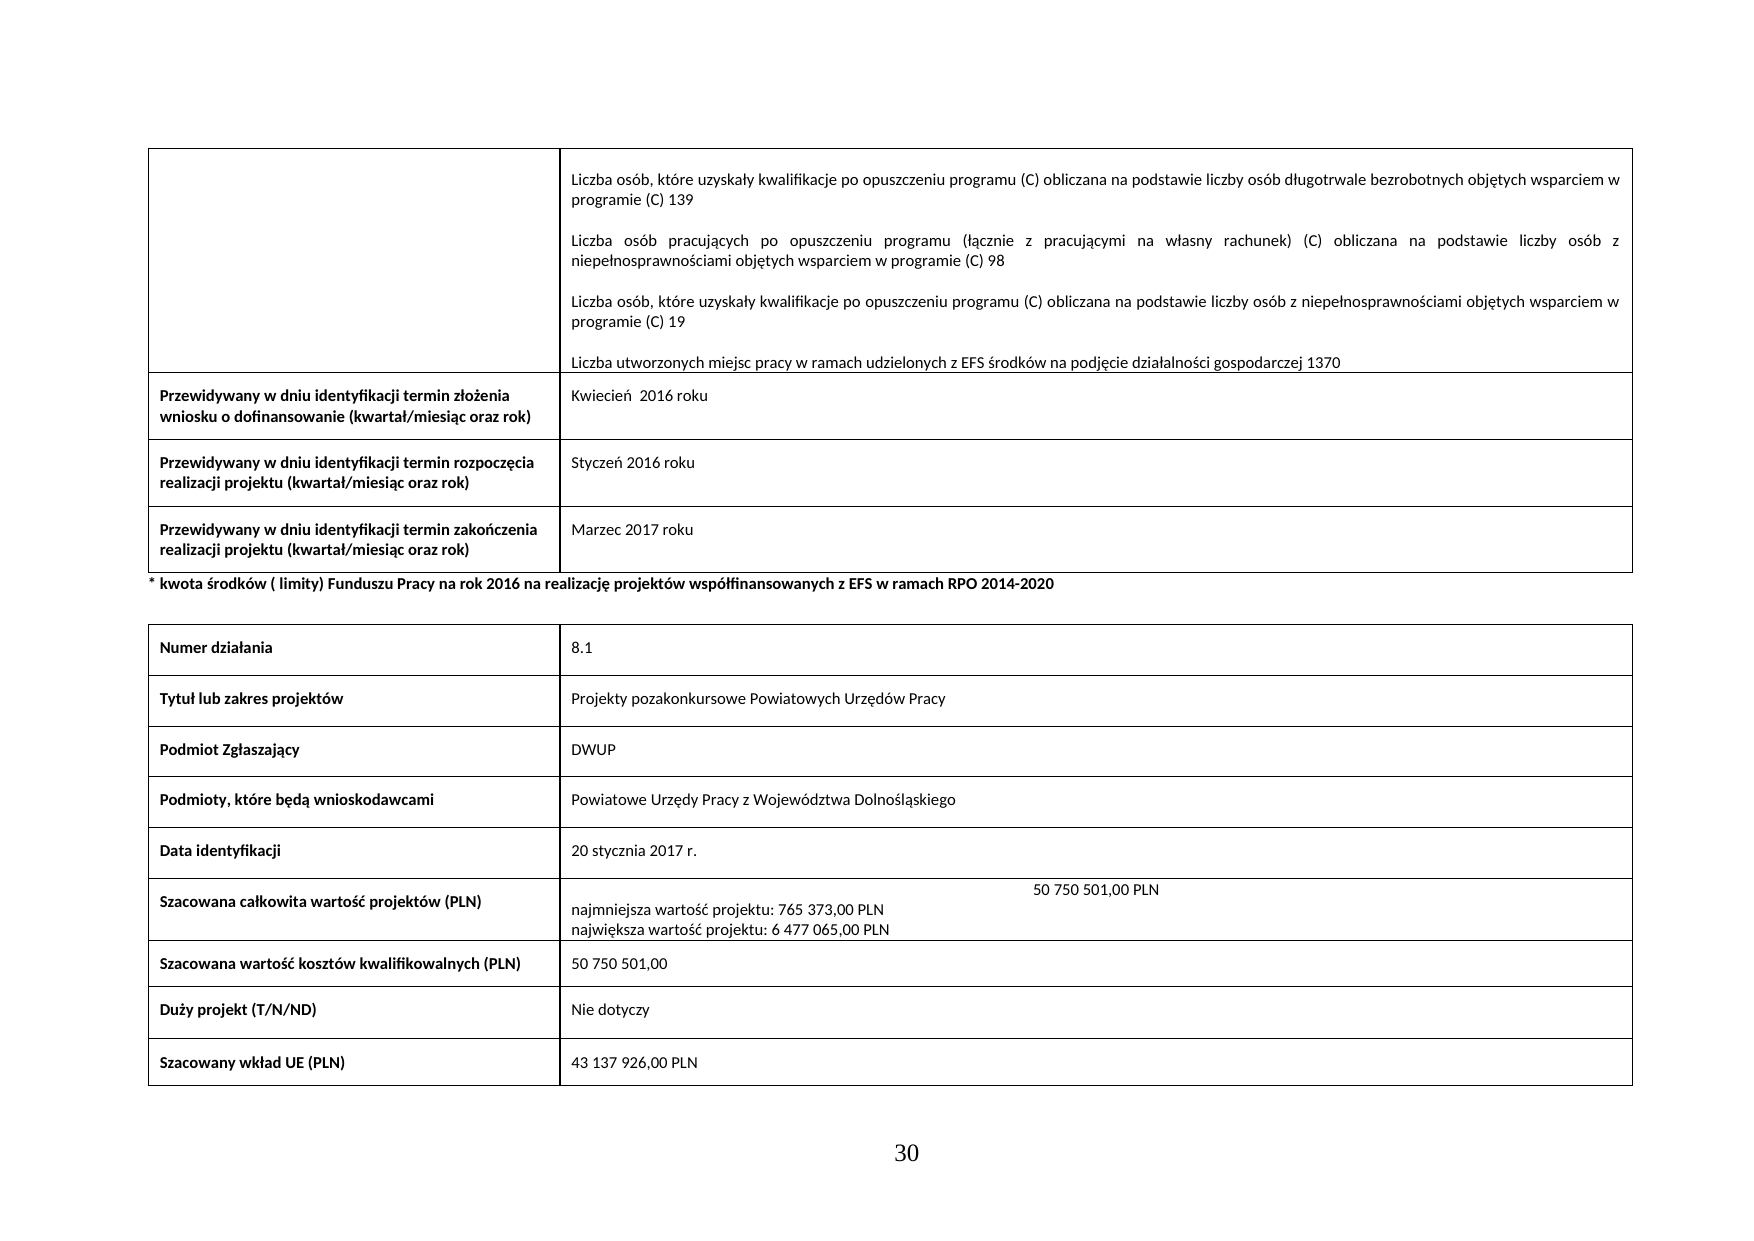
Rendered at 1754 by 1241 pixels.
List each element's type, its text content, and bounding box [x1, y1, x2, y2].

table_cell Marzec 2017 roku [561, 507, 1632, 572]
table_cell Projekty pozakonkursowe Powiatowych Urzędów Pracy [561, 676, 1632, 726]
table_cell 43 137 926,00 PLN [561, 1039, 1632, 1085]
table_cell Nie dotyczy [561, 987, 1632, 1038]
table_cell Data identyfikacji [149, 828, 559, 878]
table_cell Szacowana wartość kosztów kwalifikowalnych (PLN) [149, 941, 559, 986]
table_cell Kwiecień 2016 roku [561, 373, 1632, 439]
table_cell 50 750 501,00 [561, 941, 1632, 986]
table_cell Duży projekt (T/N/ND) [149, 987, 559, 1038]
table_cell 20 stycznia 2017 r. [561, 828, 1632, 878]
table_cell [149, 149, 559, 372]
table_cell Przewidywany w dniu identyfikacji termin rozpoczęcia realizacji projektu (kwartał/miesiąc oraz rok) [149, 440, 559, 506]
table_cell 50 750 501,00 PLN najmniejsza wartość projektu: 765 373,00 PLN największa wartość projektu: 6 477 065,00 PLN [561, 879, 1632, 940]
table_cell Powiatowe Urzędy Pracy z Województwa Dolnośląskiego [561, 777, 1632, 827]
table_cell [561, 149, 1632, 372]
table_cell Tytuł lub zakres projektów [149, 676, 559, 726]
table_cell Podmioty, które będą wnioskodawcami [149, 777, 559, 827]
table_cell Szacowana całkowita wartość projektów (PLN) [149, 879, 559, 940]
table_cell Styczeń 2016 roku [561, 440, 1632, 506]
text * kwota środków ( limity) Funduszu Pracy na rok 2016 na realizację projektów współfinansowanych z EFS w ramach RPO 2014-2020 [148, 573, 1665, 593]
table_cell Podmiot Zgłaszający [149, 727, 559, 776]
table_header Numer działania [149, 625, 559, 675]
table_header 8.1 [561, 625, 1632, 675]
table_cell Szacowany wkład UE (PLN) [149, 1039, 559, 1085]
table_cell DWUP [561, 727, 1632, 776]
table_cell Przewidywany w dniu identyfikacji termin złożenia wniosku o dofinansowanie (kwartał/miesiąc oraz rok) [149, 373, 559, 439]
table_cell Przewidywany w dniu identyfikacji termin zakończenia realizacji projektu (kwartał/miesiąc oraz rok) [149, 507, 559, 572]
